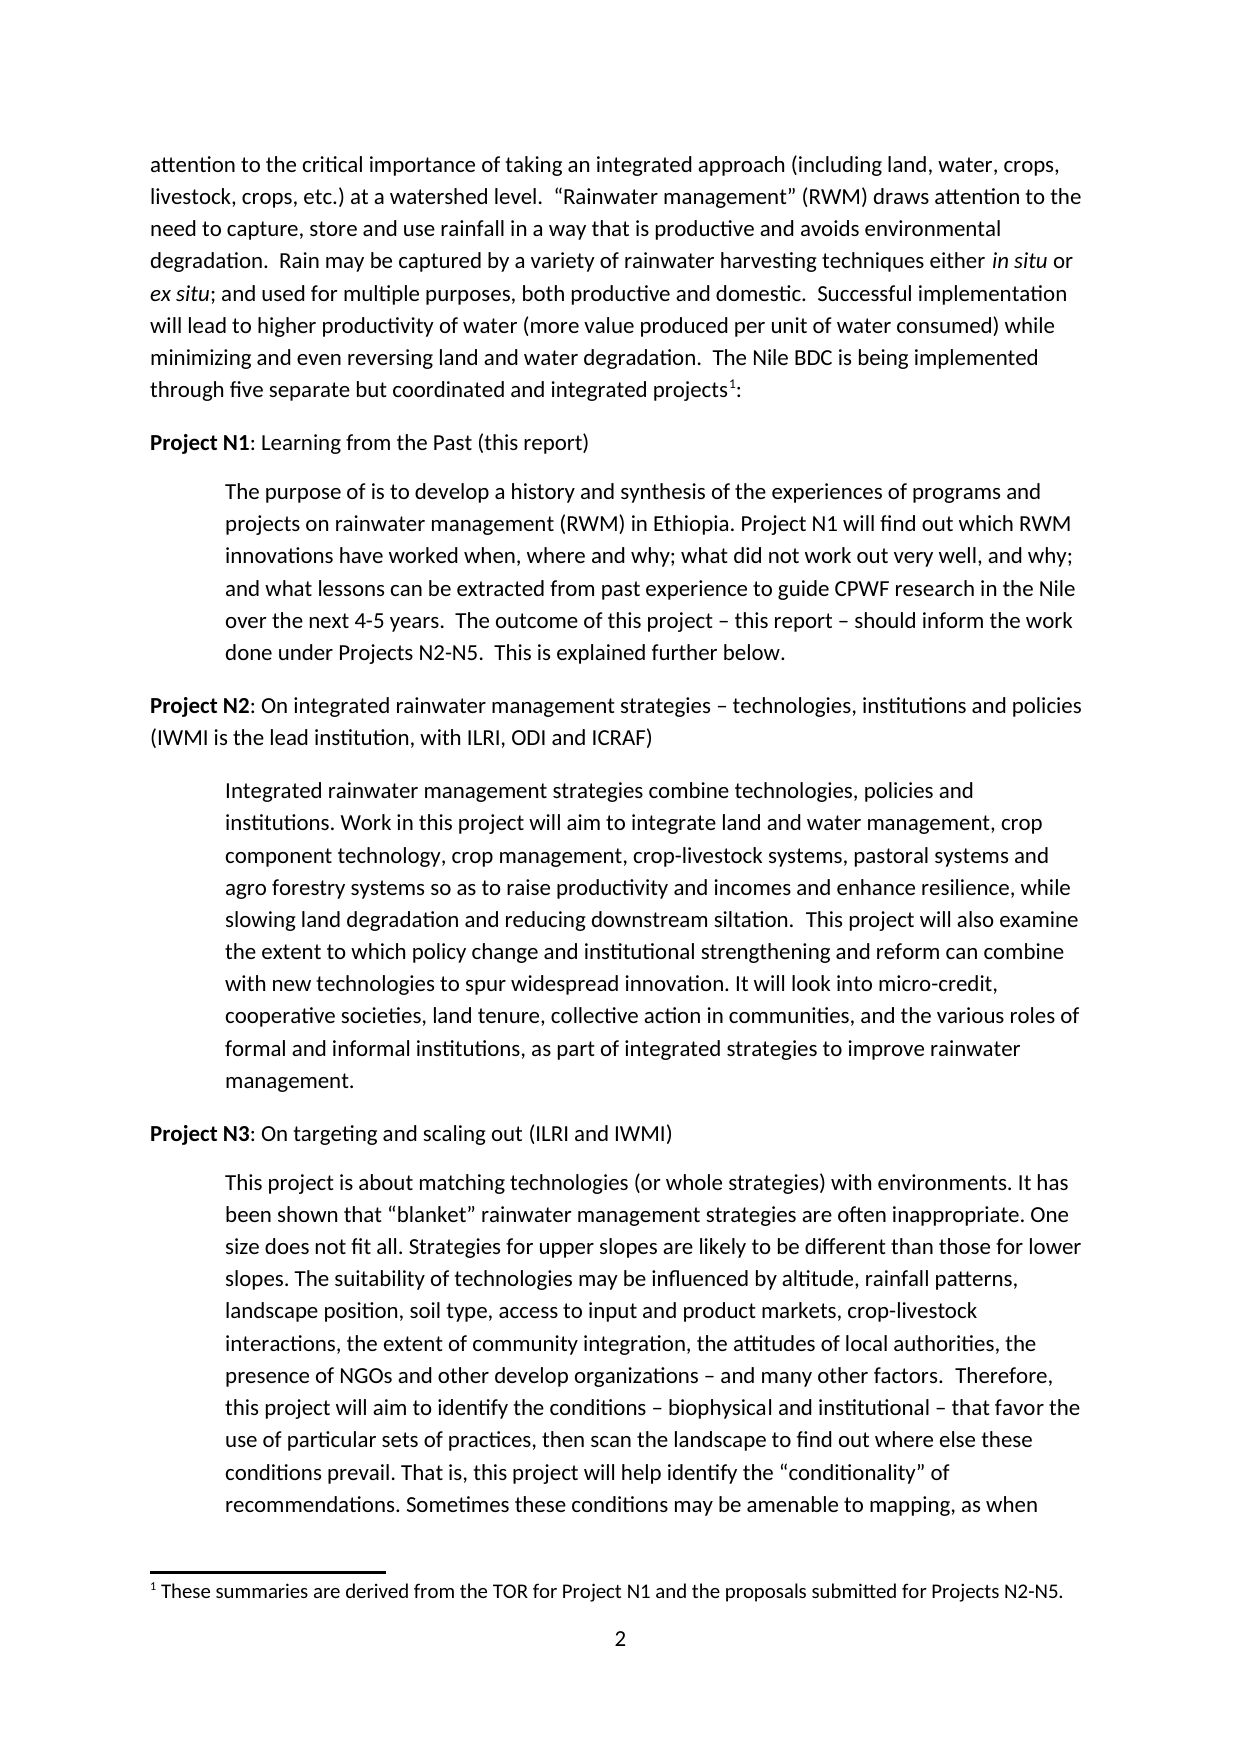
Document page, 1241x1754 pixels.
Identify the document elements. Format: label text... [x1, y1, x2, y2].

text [150, 150, 1090, 403]
text Project N1: Learning from the Past (this report) [150, 428, 1090, 456]
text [225, 1168, 1090, 1518]
text Project N2: On integrated rainwater management strategies – technologies, institutions and policies (IWMI is the lead institution, with ILRI, ODI and ICRAF) [150, 691, 1090, 751]
text The purpose of is to develop a history and synthesis of the experiences of programs and projects on rainwater management (RWM) in Ethiopia. Project N1 will find out which RWM innovations have worked when, where and why; what did not work out very well, and why; and what lessons can be extracted from past experience to guide CPWF research in the Nile over the next 4-5 years. The outcome of this project – this report – should inform the work done under Projects N2-N5. This is explained further below. [225, 477, 1090, 666]
text Integrated rainwater management strategies combine technologies, policies and institutions. Work in this project will aim to integrate land and water management, crop component technology, crop management, crop-livestock systems, pastoral systems and agro forestry systems so as to raise productivity and incomes and enhance resilience, while slowing land degradation and reducing downstream siltation. This project will also examine the extent to which policy change and institutional strengthening and reform can combine with new technologies to spur widespread innovation. It will look into micro-credit, cooperative societies, land tenure, collective action in communities, and the various roles of formal and informal institutions, as part of integrated strategies to improve rainwater management. [225, 776, 1090, 1094]
text Project N3: On targeting and scaling out (ILRI and IWMI) [150, 1119, 1090, 1147]
